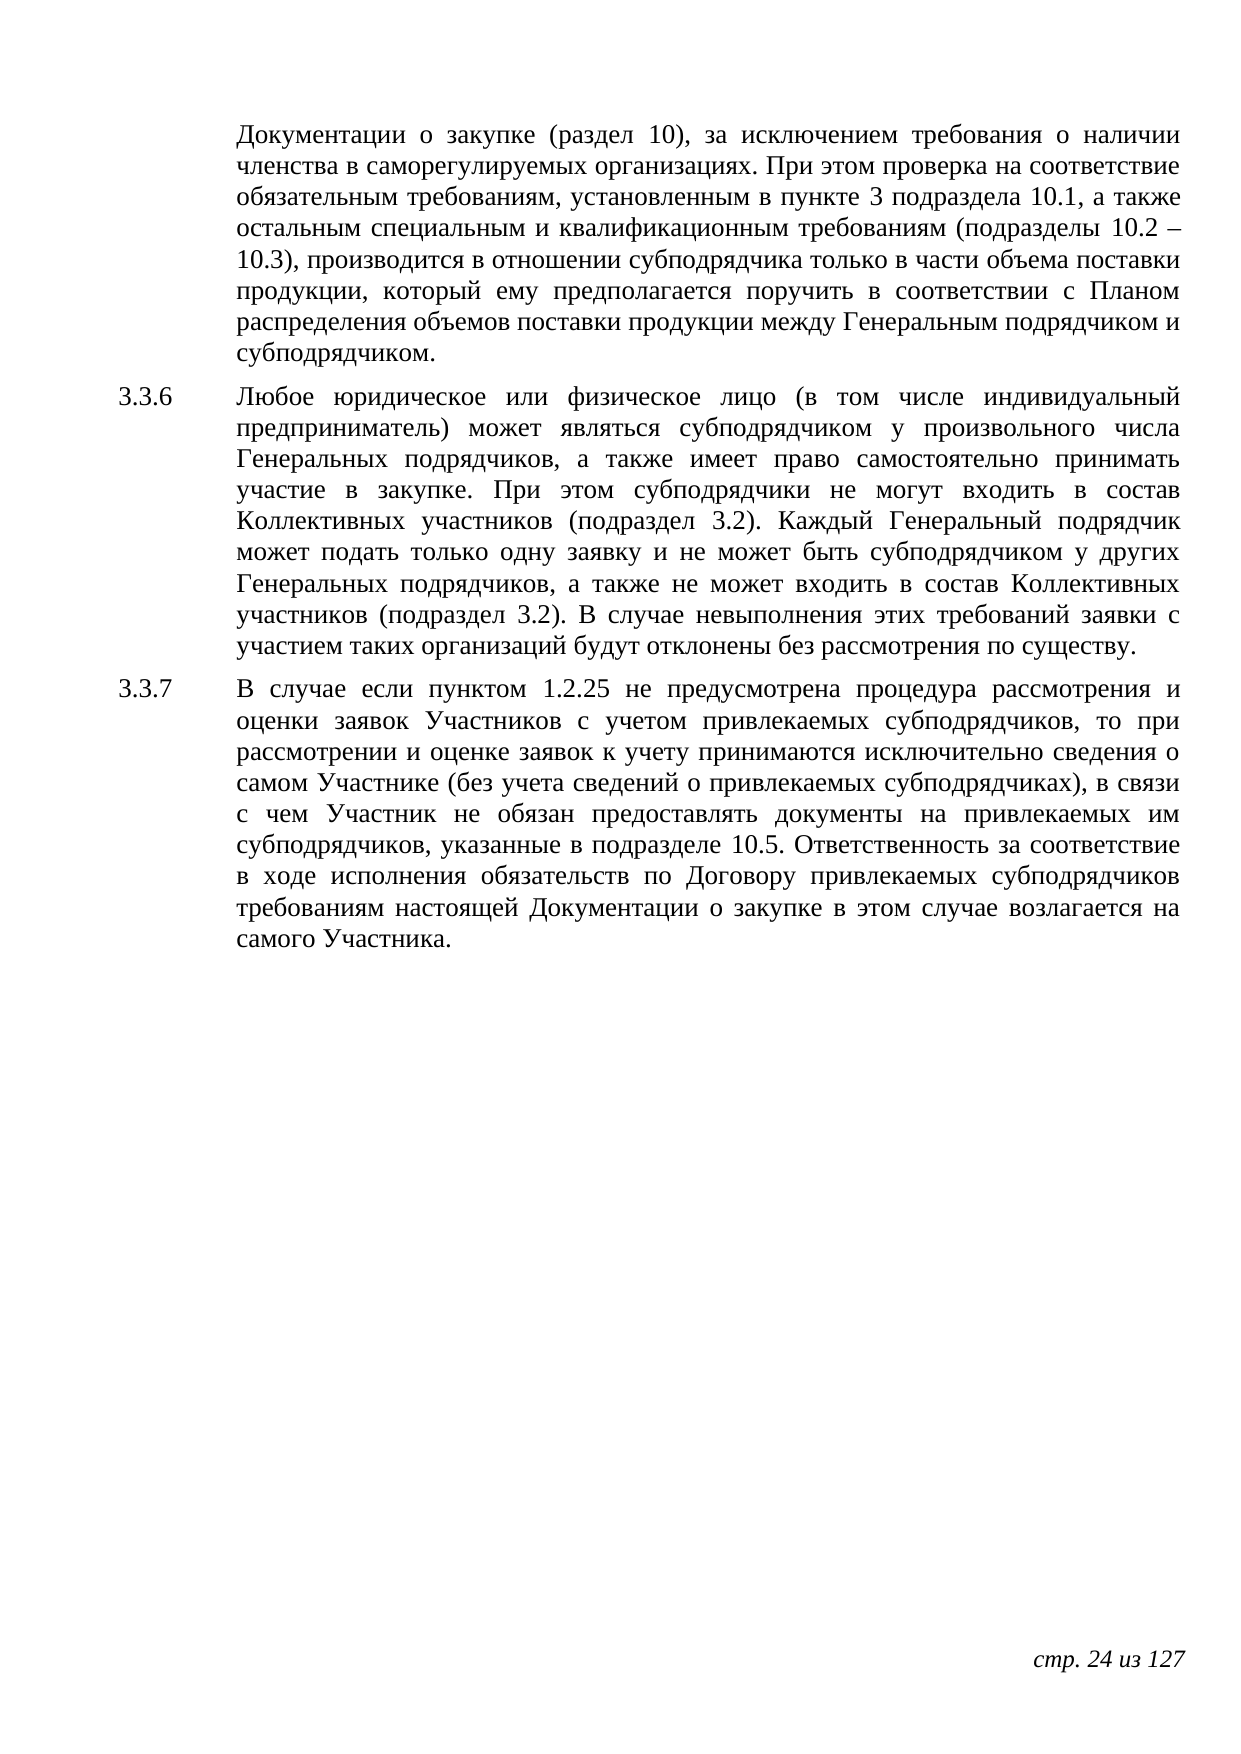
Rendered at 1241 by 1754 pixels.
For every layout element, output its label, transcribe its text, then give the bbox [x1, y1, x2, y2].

text В случае если пунктом 1.2.25 не предусмотрена процедура рассмотрения и оценки заявок Участников с учетом привлекаемых субподрядчиков, то при рассмотрении и оценке заявок к учету принимаются исключительно сведения о самом Участнике (без учета сведений о привлекаемых субподрядчиках), в связи с чем Участник не обязан предоставлять документы на привлекаемых им субподрядчиков, указанные в подразделе 10.5. Ответственность за соответствие в ходе исполнения обязательств по Договору привлекаемых субподрядчиков требованиям настоящей Документации о закупке в этом случае возлагается на самого Участника. [118, 673, 1181, 953]
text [118, 118, 1181, 367]
text Любое юридическое или физическое лицо (в том числе индивидуальный предприниматель) может являться субподрядчиком у произвольного числа Генеральных подрядчиков, а также имеет право самостоятельно принимать участие в закупке. При этом субподрядчики не могут входить в состав Коллективных участников (подраздел 3.2). Каждый Генеральный подрядчик может подать только одну заявку и не может быть субподрядчиком у других Генеральных подрядчиков, а также не может входить в состав Коллективных участников (подраздел 3.2). В случае невыполнения этих требований заявки с участием таких организаций будут отклонены без рассмотрения по существу. [118, 380, 1181, 660]
